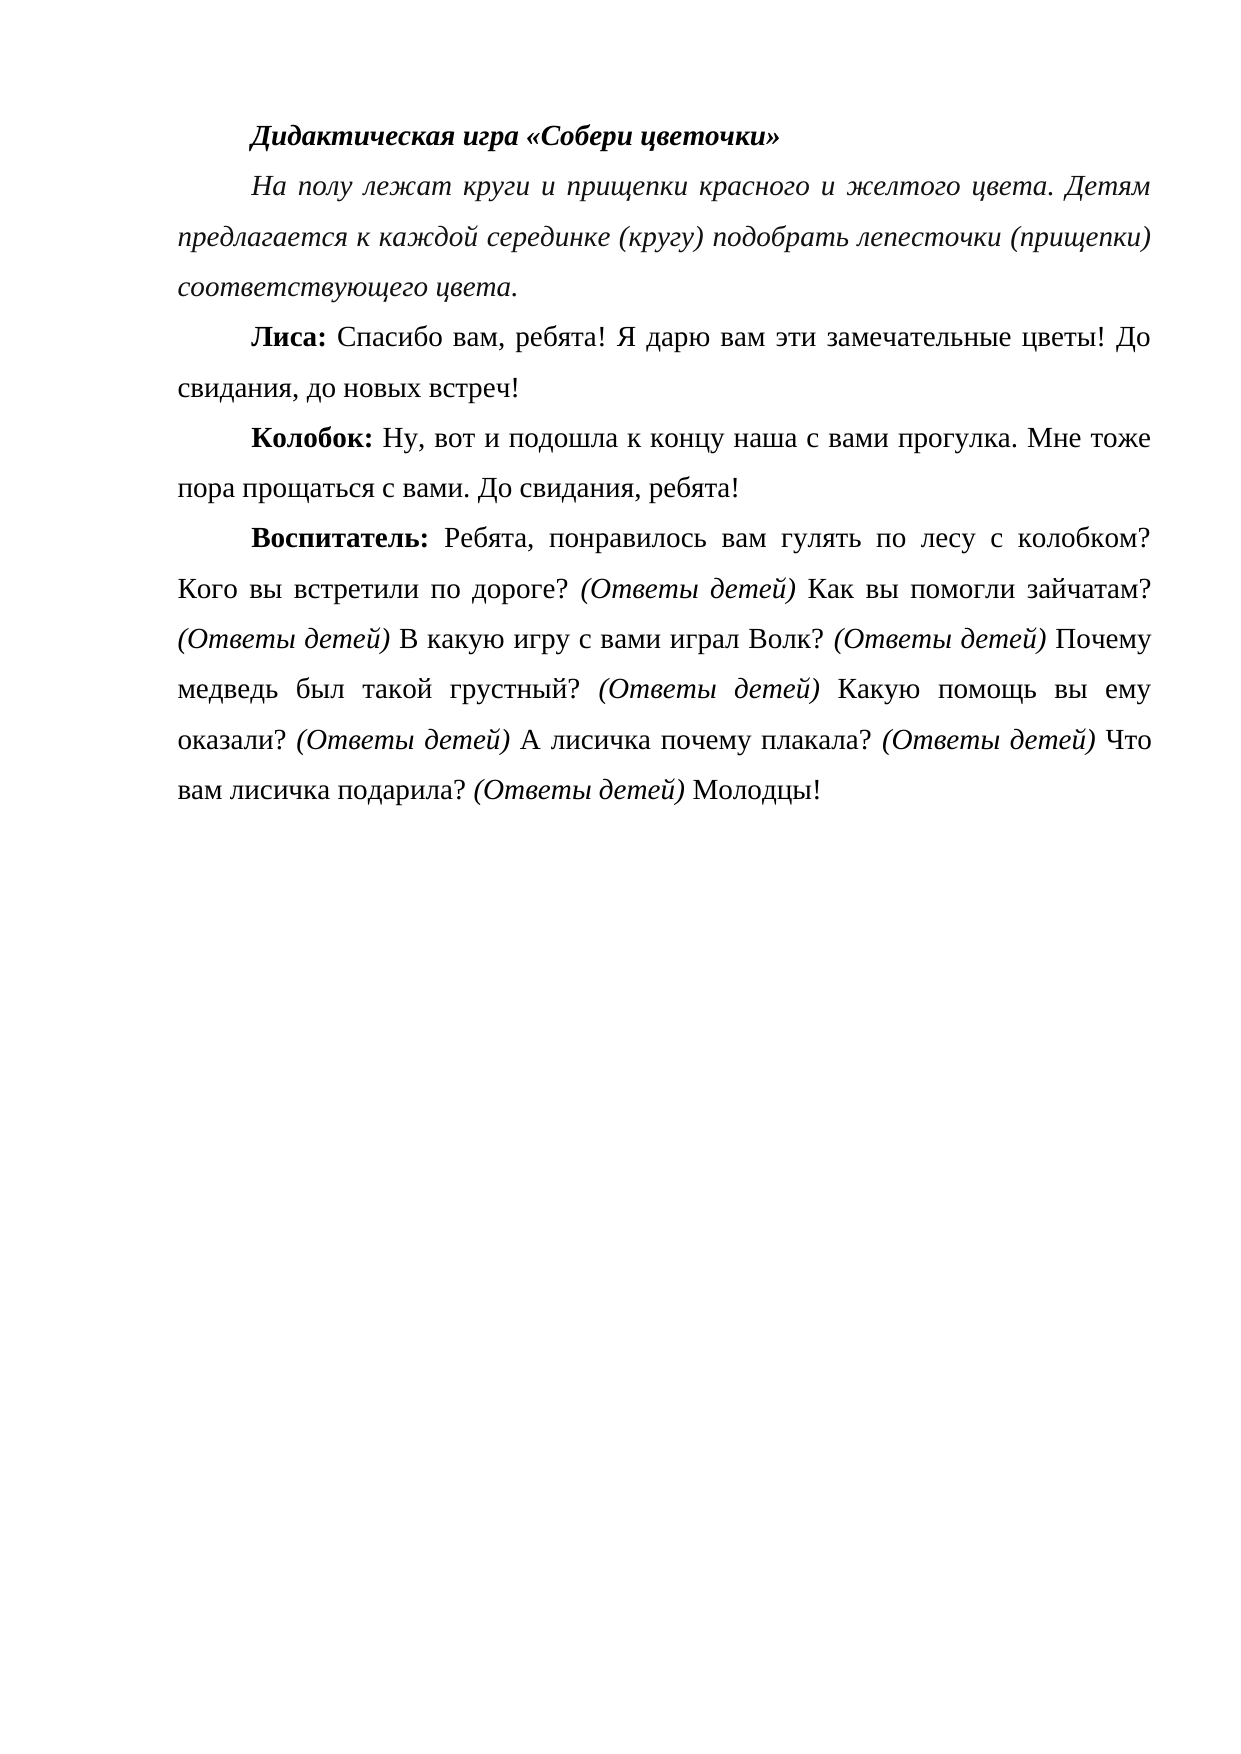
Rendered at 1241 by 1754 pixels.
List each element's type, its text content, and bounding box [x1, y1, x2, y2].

text Дидактическая игра «Собери цветочки» [177, 118, 1152, 152]
text На полу лежат круги и прищепки красного и желтого цвета. Детям предлагается к каждой серединке (кругу) подобрать лепесточки (прищепки) соответствующего цвета. [177, 168, 1152, 303]
text Колобок: Ну, вот и подошла к концу наша с вами прогулка. Мне тоже пора прощаться с вами. До свидания, ребята! [177, 420, 1152, 504]
text Воспитатель: Ребята, понравилось вам гулять по лесу с колобком? Кого вы встретили по дороге? (Ответы детей) Как вы помогли зайчатам? (Ответы детей) В какую игру с вами играл Волк? (Ответы детей) Почему медведь был такой грустный? (Ответы детей) Какую помощь вы ему оказали? (Ответы детей) А лисичка почему плакала? (Ответы детей) Что вам лисичка подарила? (Ответы детей) Молодцы! [177, 521, 1152, 806]
text Лиса: Спасибо вам, ребята! Я дарю вам эти замечательные цветы! До свидания, до новых встреч! [177, 319, 1152, 403]
